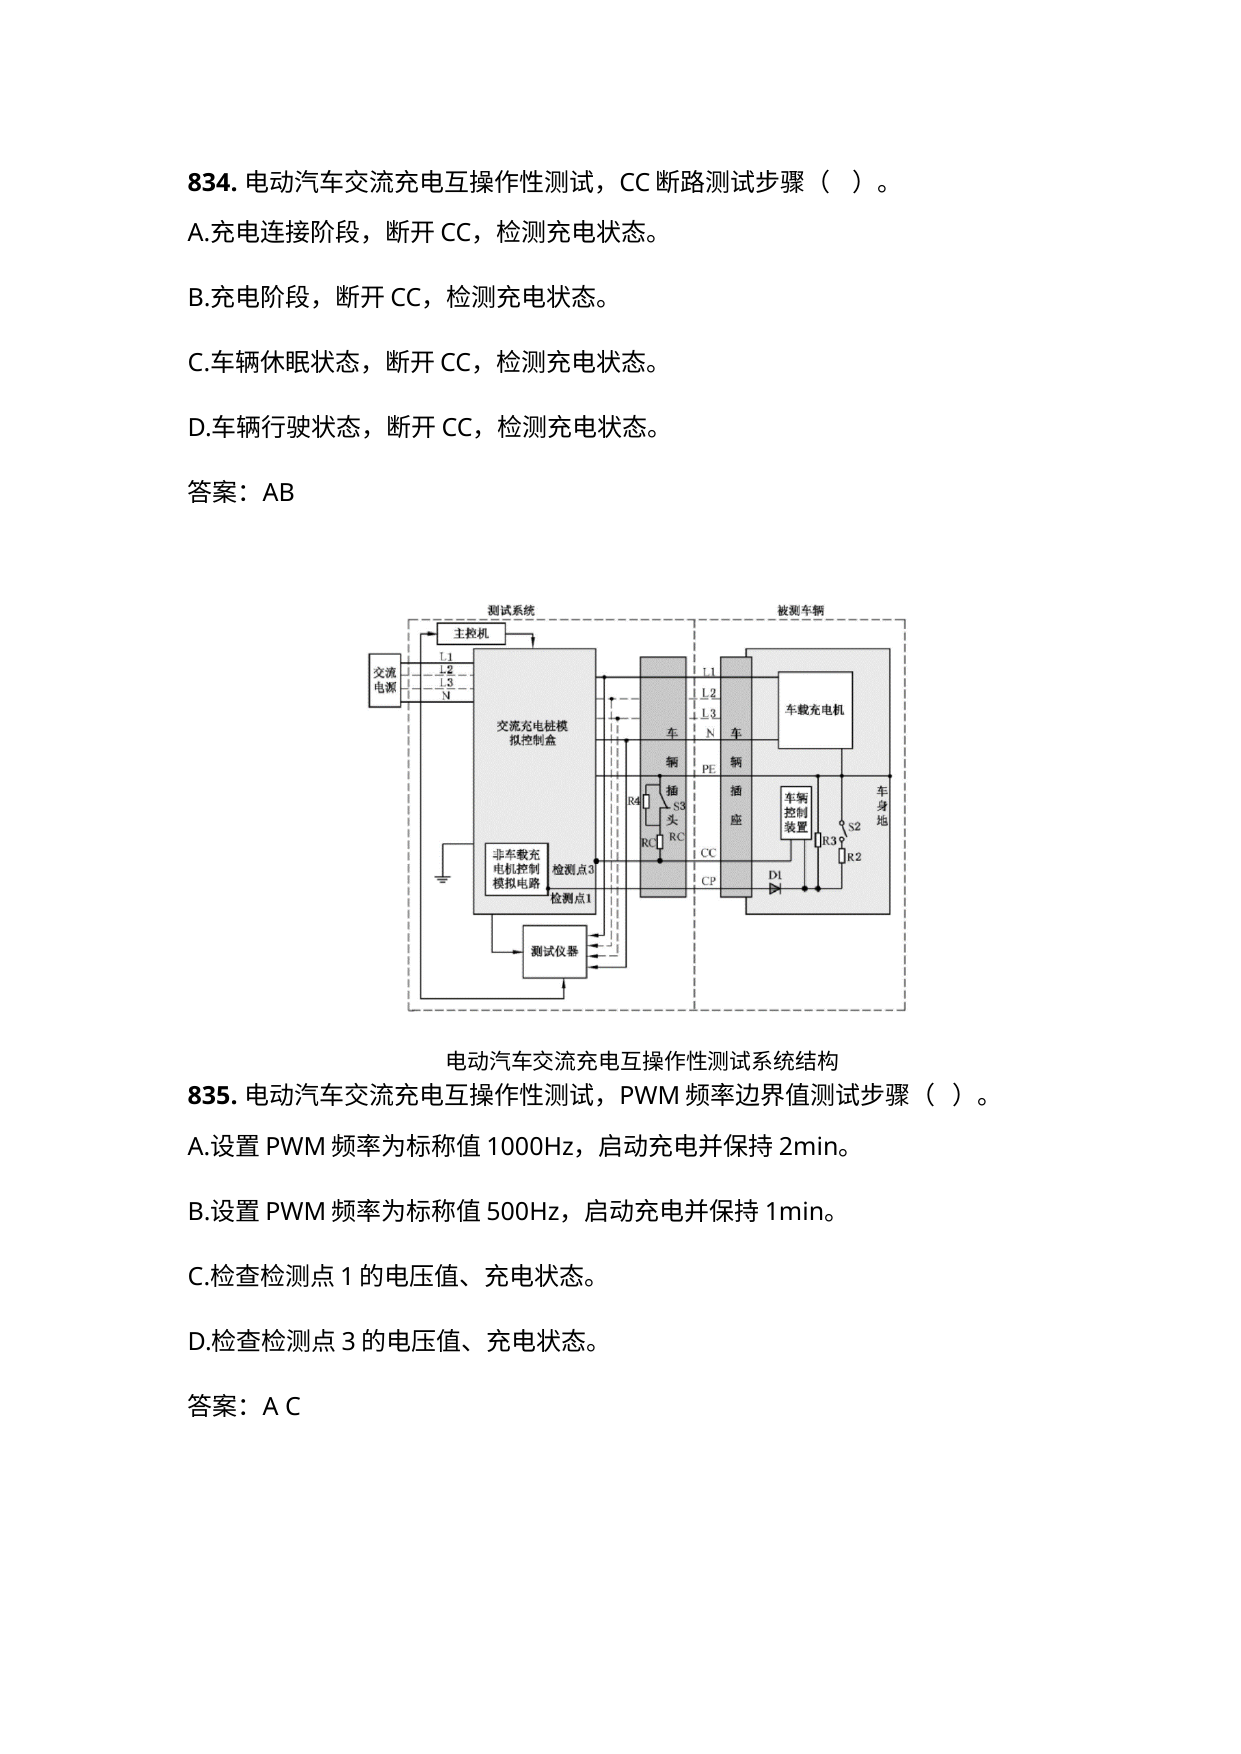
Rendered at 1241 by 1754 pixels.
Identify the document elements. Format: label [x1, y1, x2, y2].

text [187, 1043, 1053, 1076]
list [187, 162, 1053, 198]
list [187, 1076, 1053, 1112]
picture [346, 588, 938, 1021]
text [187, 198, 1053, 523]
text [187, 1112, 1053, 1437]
